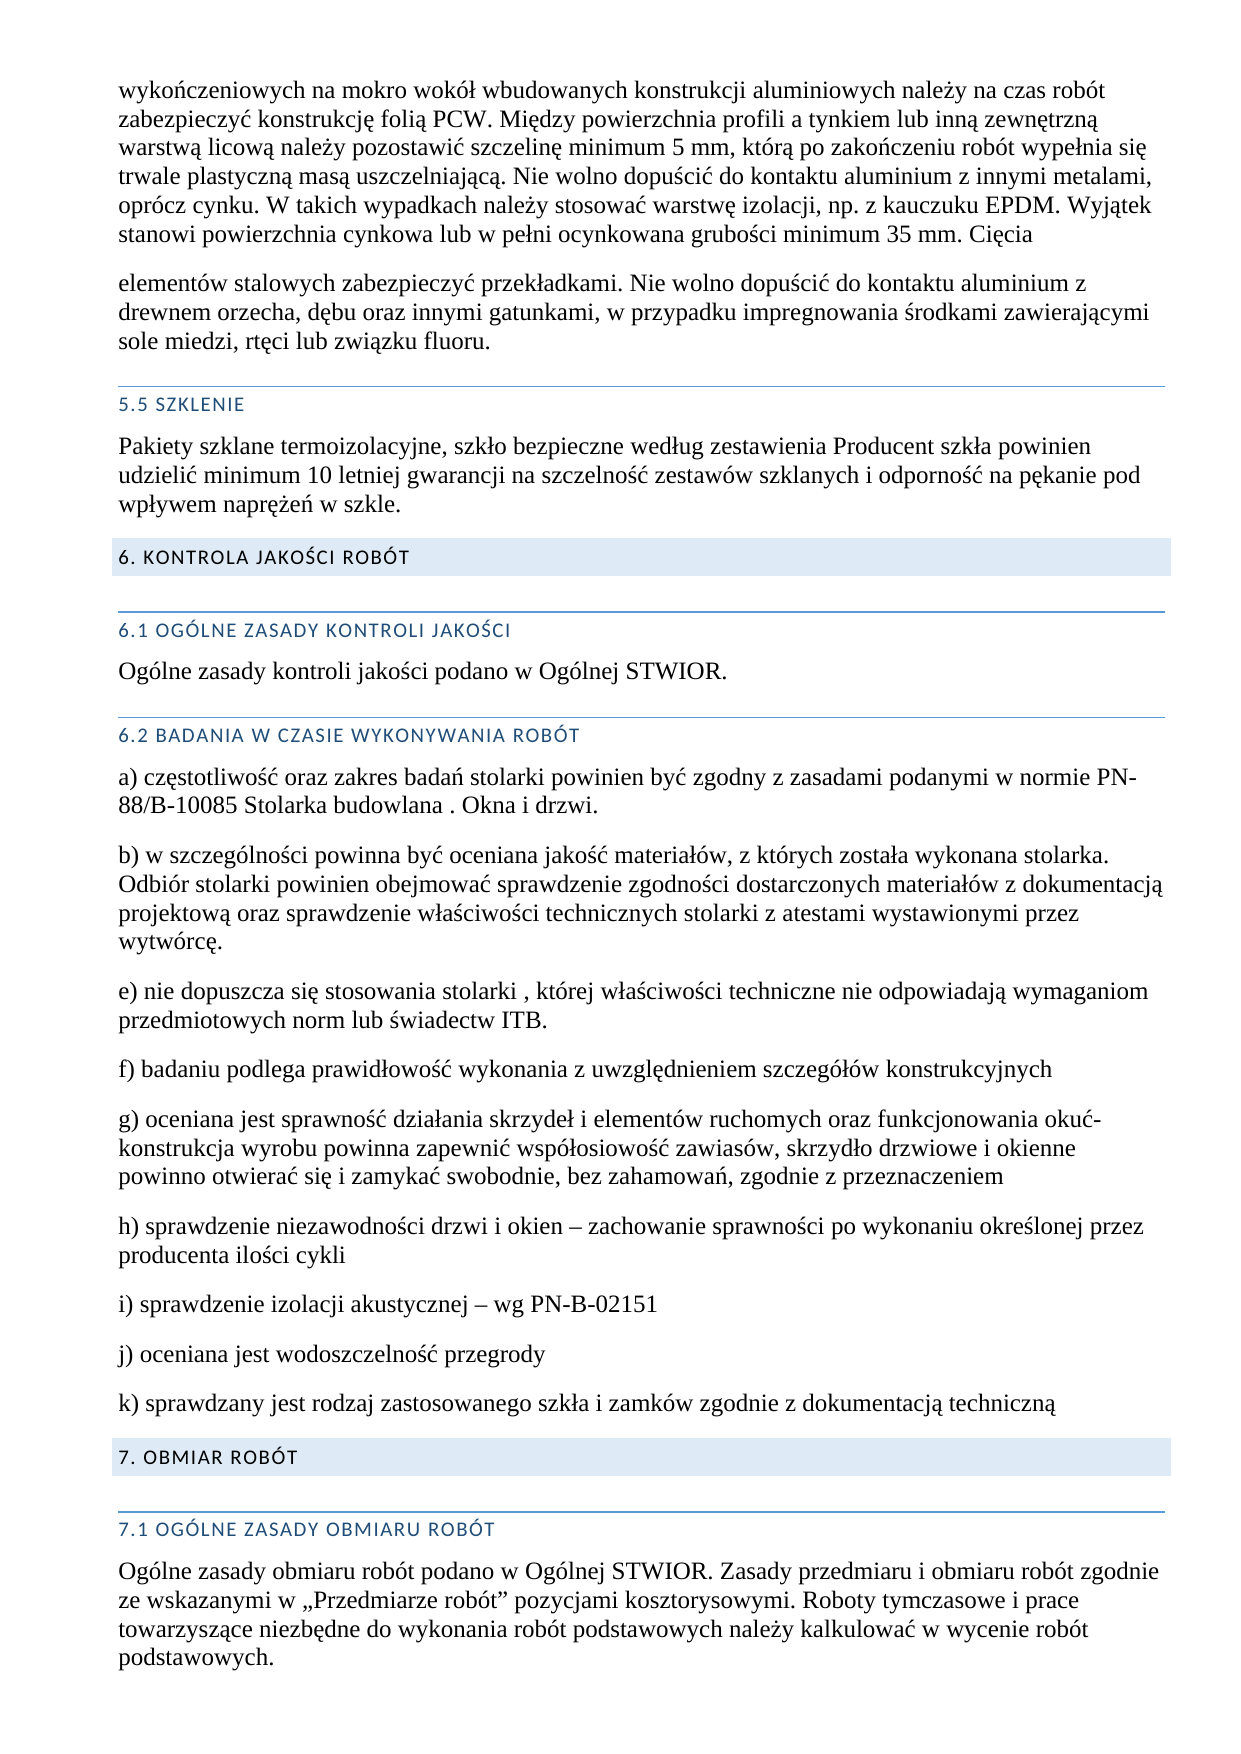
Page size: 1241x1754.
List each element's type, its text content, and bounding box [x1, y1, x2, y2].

text b) w szczególności powinna być oceniana jakość materiałów, z których została wykonana stolarka. Odbiór stolarki powinien obejmować sprawdzenie zgodności dostarczonych materiałów z dokumentacją projektową oraz sprawdzenie właściwości technicznych stolarki z atestami wystawionymi przez wytwórcę. [118, 840, 1165, 955]
text g) oceniana jest sprawność działania skrzydeł i elementów ruchomych oraz funkcjonowania okuć- konstrukcja wyrobu powinna zapewnić współosiowość zawiasów, skrzydło drzwiowe i okienne powinno otwierać się i zamykać swobodnie, bez zahamowań, zgodnie z przeznaczeniem [118, 1104, 1165, 1190]
text j) oceniana jest wodoszczelność przegrody [118, 1339, 1165, 1368]
subtitle 7.1 Ogólne zasady obmiaru robót [118, 1513, 1165, 1542]
text i) sprawdzenie izolacji akustycznej – wg PN-B-02151 [118, 1289, 1165, 1318]
text f) badaniu podlega prawidłowość wykonania z uwzględnieniem szczegółów konstrukcyjnych [118, 1054, 1165, 1083]
subtitle 5.5 Szklenie [118, 387, 1165, 417]
text Pakiety szklane termoizolacyjne, szkło bezpieczne według zestawienia Producent szkła powinien udzielić minimum 10 letniej gwarancji na szczelność zestawów szklanych i odporność na pękanie pod wpływem naprężeń w szkle. [118, 431, 1165, 517]
subtitle 7. OBMIAR ROBÓT [118, 1444, 1165, 1470]
text Ogólne zasady kontroli jakości podano w Ogólnej STWIOR. [118, 656, 1165, 685]
text h) sprawdzenie niezawodności drzwi i okien – zachowanie sprawności po wykonaniu określonej przez producenta ilości cykli [118, 1211, 1165, 1268]
text a) częstotliwość oraz zakres badań stolarki powinien być zgodny z zasadami podanymi w normie PN-88/B-10085 Stolarka budowlana . Okna i drzwi. [118, 762, 1165, 819]
text elementów stalowych zabezpieczyć przekładkami. Nie wolno dopuścić do kontaktu aluminium z drewnem orzecha, dębu oraz innymi gatunkami, w przypadku impregnowania środkami zawierającymi sole miedzi, rtęci lub związku fluoru. [118, 268, 1165, 354]
subtitle 6. KONTROLA JAKOŚCI ROBÓT [118, 545, 1165, 570]
text Ogólne zasady obmiaru robót podano w Ogólnej STWIOR. Zasady przedmiaru i obmiaru robót zgodnie ze wskazanymi w „Przedmiarze robót” pozycjami kosztorysowymi. Roboty tymczasowe i prace towarzyszące niezbędne do wykonania robót podstawowych należy kalkulować w wycenie robót podstawowych. [118, 1556, 1165, 1671]
text e) nie dopuszcza się stosowania stolarki , której właściwości techniczne nie odpowiadają wymaganiom przedmiotowych norm lub świadectw ITB. [118, 976, 1165, 1033]
subtitle 6.2 Badania w czasie wykonywania robót [118, 718, 1165, 748]
text k) sprawdzany jest rodzaj zastosowanego szkła i zamków zgodnie z dokumentacją techniczną [118, 1388, 1165, 1417]
subtitle 6.1 Ogólne zasady kontroli jakości [118, 613, 1165, 642]
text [118, 75, 1165, 247]
